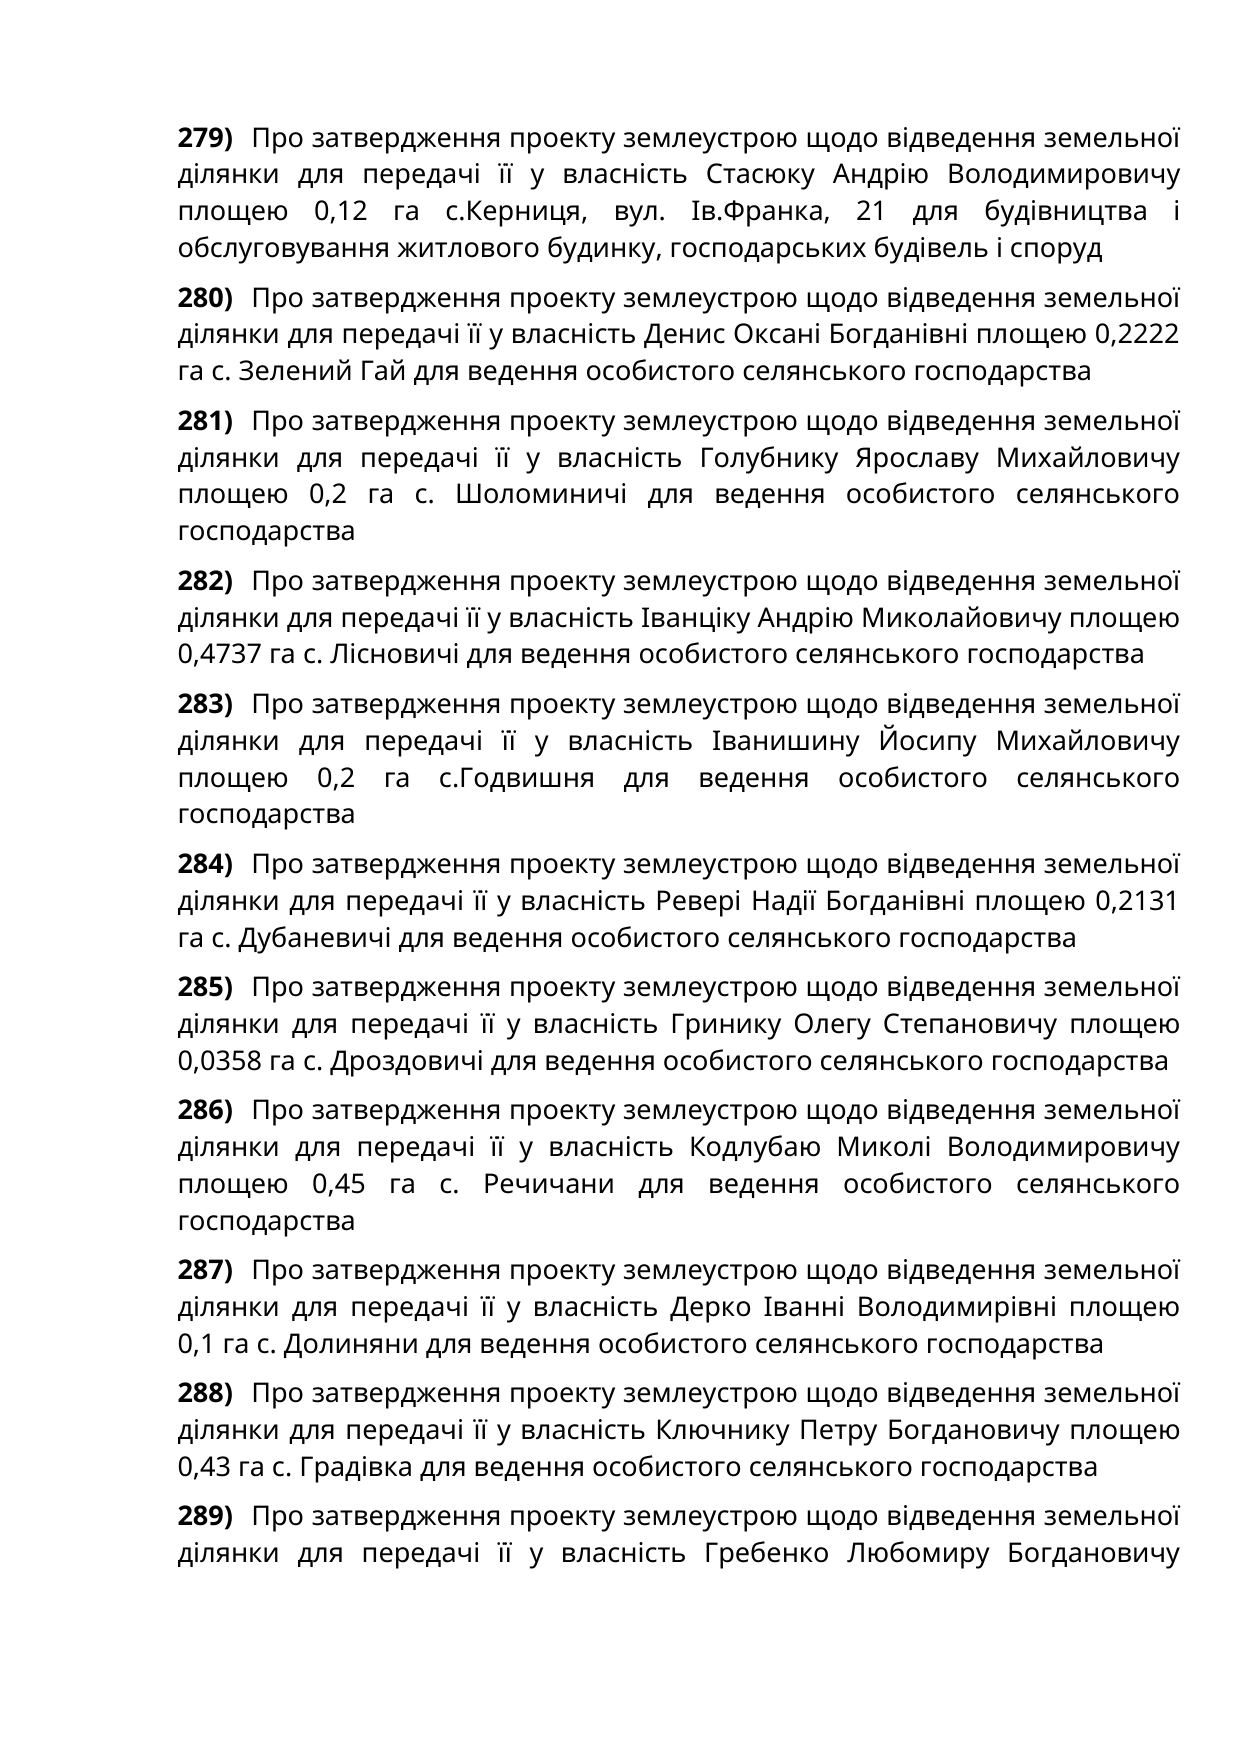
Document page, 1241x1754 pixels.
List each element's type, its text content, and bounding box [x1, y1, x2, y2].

list Про затвердження проекту землеустрою щодо відведення земельної ділянки для передачі її у власність Гринику Олегу Степановичу площею 0,0358 га с. Дроздовичі для ведення особистого селянського господарства [177, 967, 1181, 1078]
list Про затвердження проекту землеустрою щодо відведення земельної ділянки для передачі її у власність Ключнику Петру Богдановичу площею 0,43 га с. Градівка для ведення особистого селянського господарства [177, 1374, 1181, 1484]
list Про затвердження проекту землеустрою щодо відведення земельної ділянки для передачі її у власність Стасюку Андрію Володимировичу площею 0,12 га с.Керниця, вул. Ів.Франка, 21 для будівництва і обслуговування житлового будинку, господарських будівель і споруд [177, 118, 1181, 266]
list Про затвердження проекту землеустрою щодо відведення земельної ділянки для передачі її у власність Кодлубаю Миколі Володимировичу площею 0,45 га с. Речичани для ведення особистого селянського господарства [177, 1091, 1181, 1238]
list Про затвердження проекту землеустрою щодо відведення земельної ділянки для передачі її у власність Дерко Іванні Володимирівні площею 0,1 га с. Долиняни для ведення особистого селянського господарства [177, 1251, 1181, 1361]
list Про затвердження проекту землеустрою щодо відведення земельної ділянки для передачі її у власність Голубнику Ярославу Михайловичу площею 0,2 га с. Шоломиничі для ведення особистого селянського господарства [177, 401, 1181, 549]
list Про затвердження проекту землеустрою щодо відведення земельної ділянки для передачі її у власність Ревері Надії Богданівні площею 0,2131 га с. Дубаневичі для ведення особистого селянського господарства [177, 844, 1181, 955]
list Про затвердження проекту землеустрою щодо відведення земельної ділянки для передачі її у власність Іванціку Андрію Миколайовичу площею 0,4737 га с. Лісновичі для ведення особистого селянського господарства [177, 561, 1181, 672]
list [177, 1497, 1181, 1571]
list Про затвердження проекту землеустрою щодо відведення земельної ділянки для передачі її у власність Денис Оксані Богданівні площею 0,2222 га с. Зелений Гай для ведення особистого селянського господарства [177, 278, 1181, 389]
list Про затвердження проекту землеустрою щодо відведення земельної ділянки для передачі її у власність Іванишину Йосипу Михайловичу площею 0,2 га с.Годвишня для ведення особистого селянського господарства [177, 684, 1181, 832]
